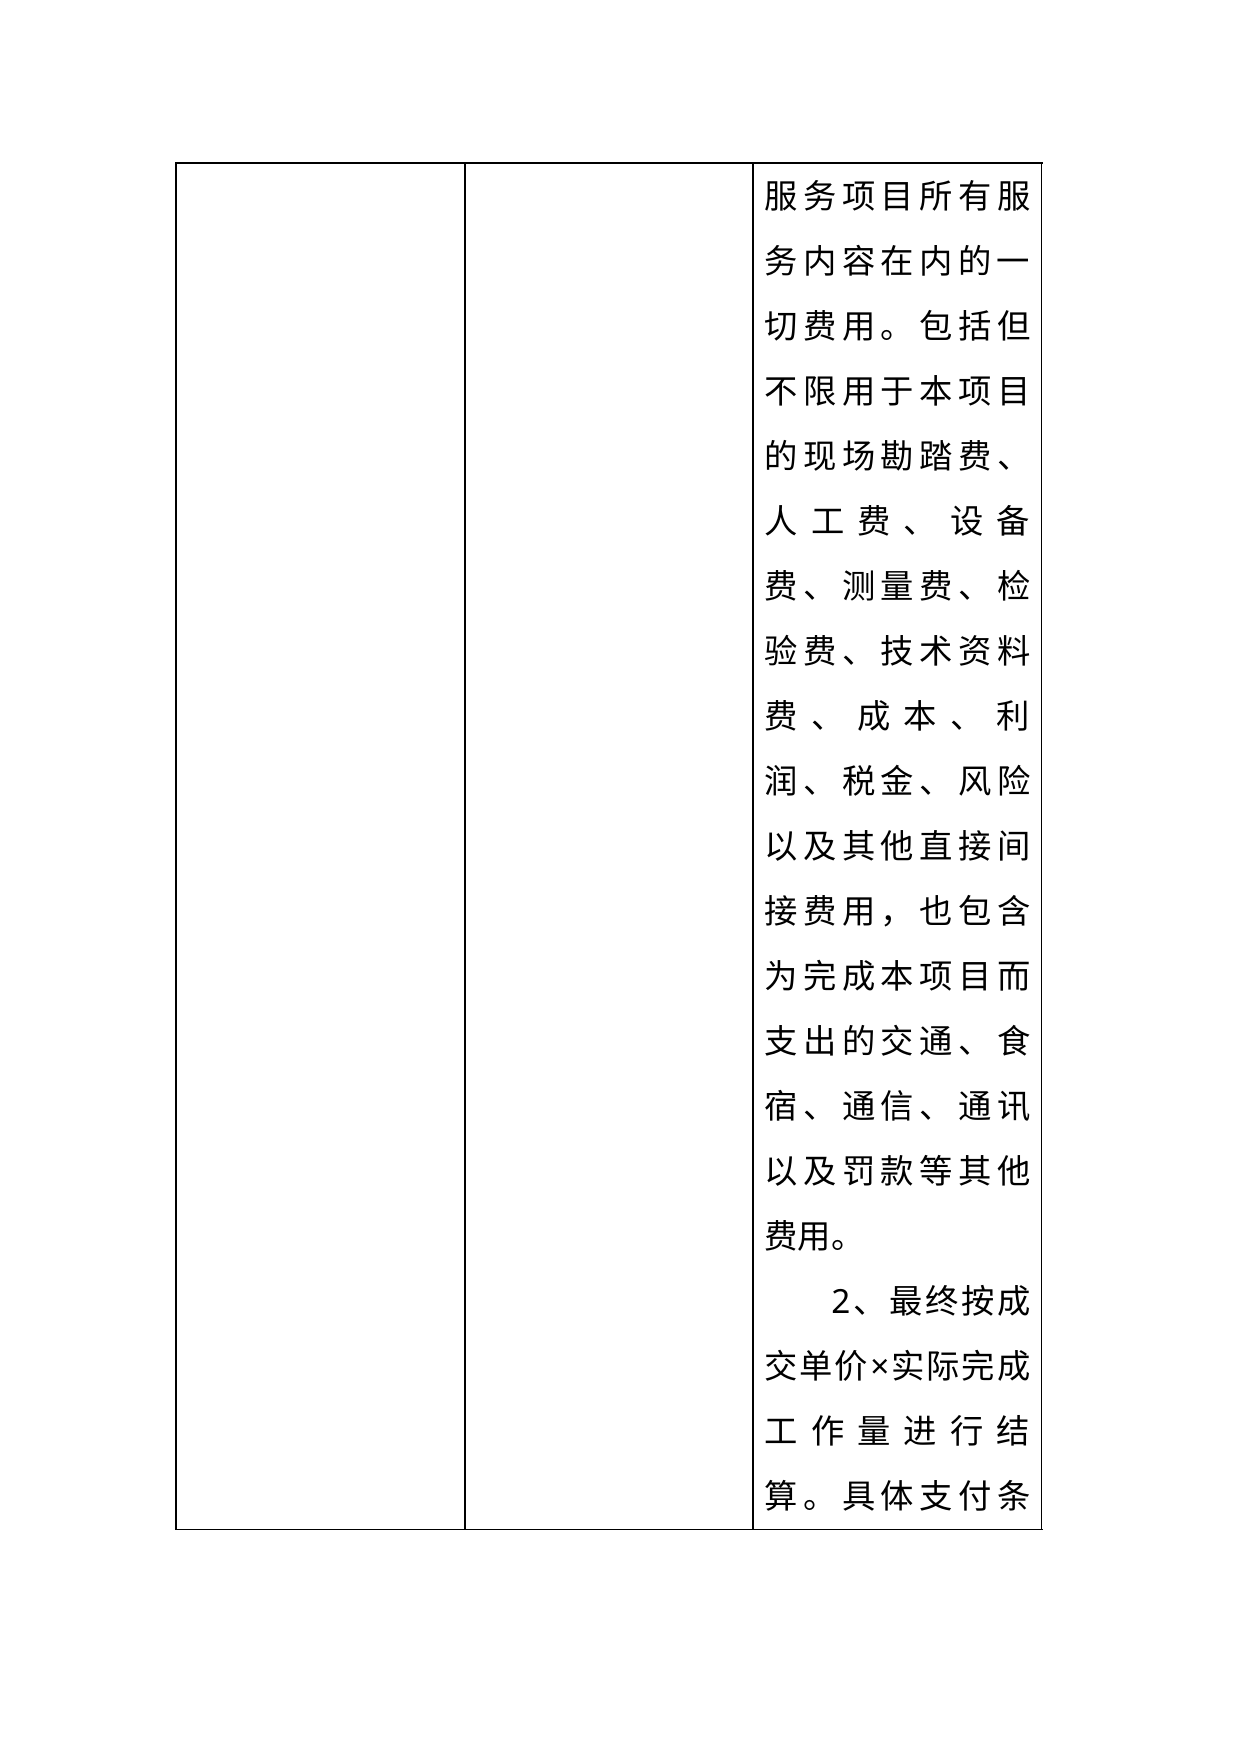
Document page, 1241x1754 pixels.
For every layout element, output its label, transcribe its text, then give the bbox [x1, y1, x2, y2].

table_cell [754, 164, 1041, 1528]
table_cell [177, 164, 464, 1528]
table_cell 1 [466, 164, 752, 1528]
